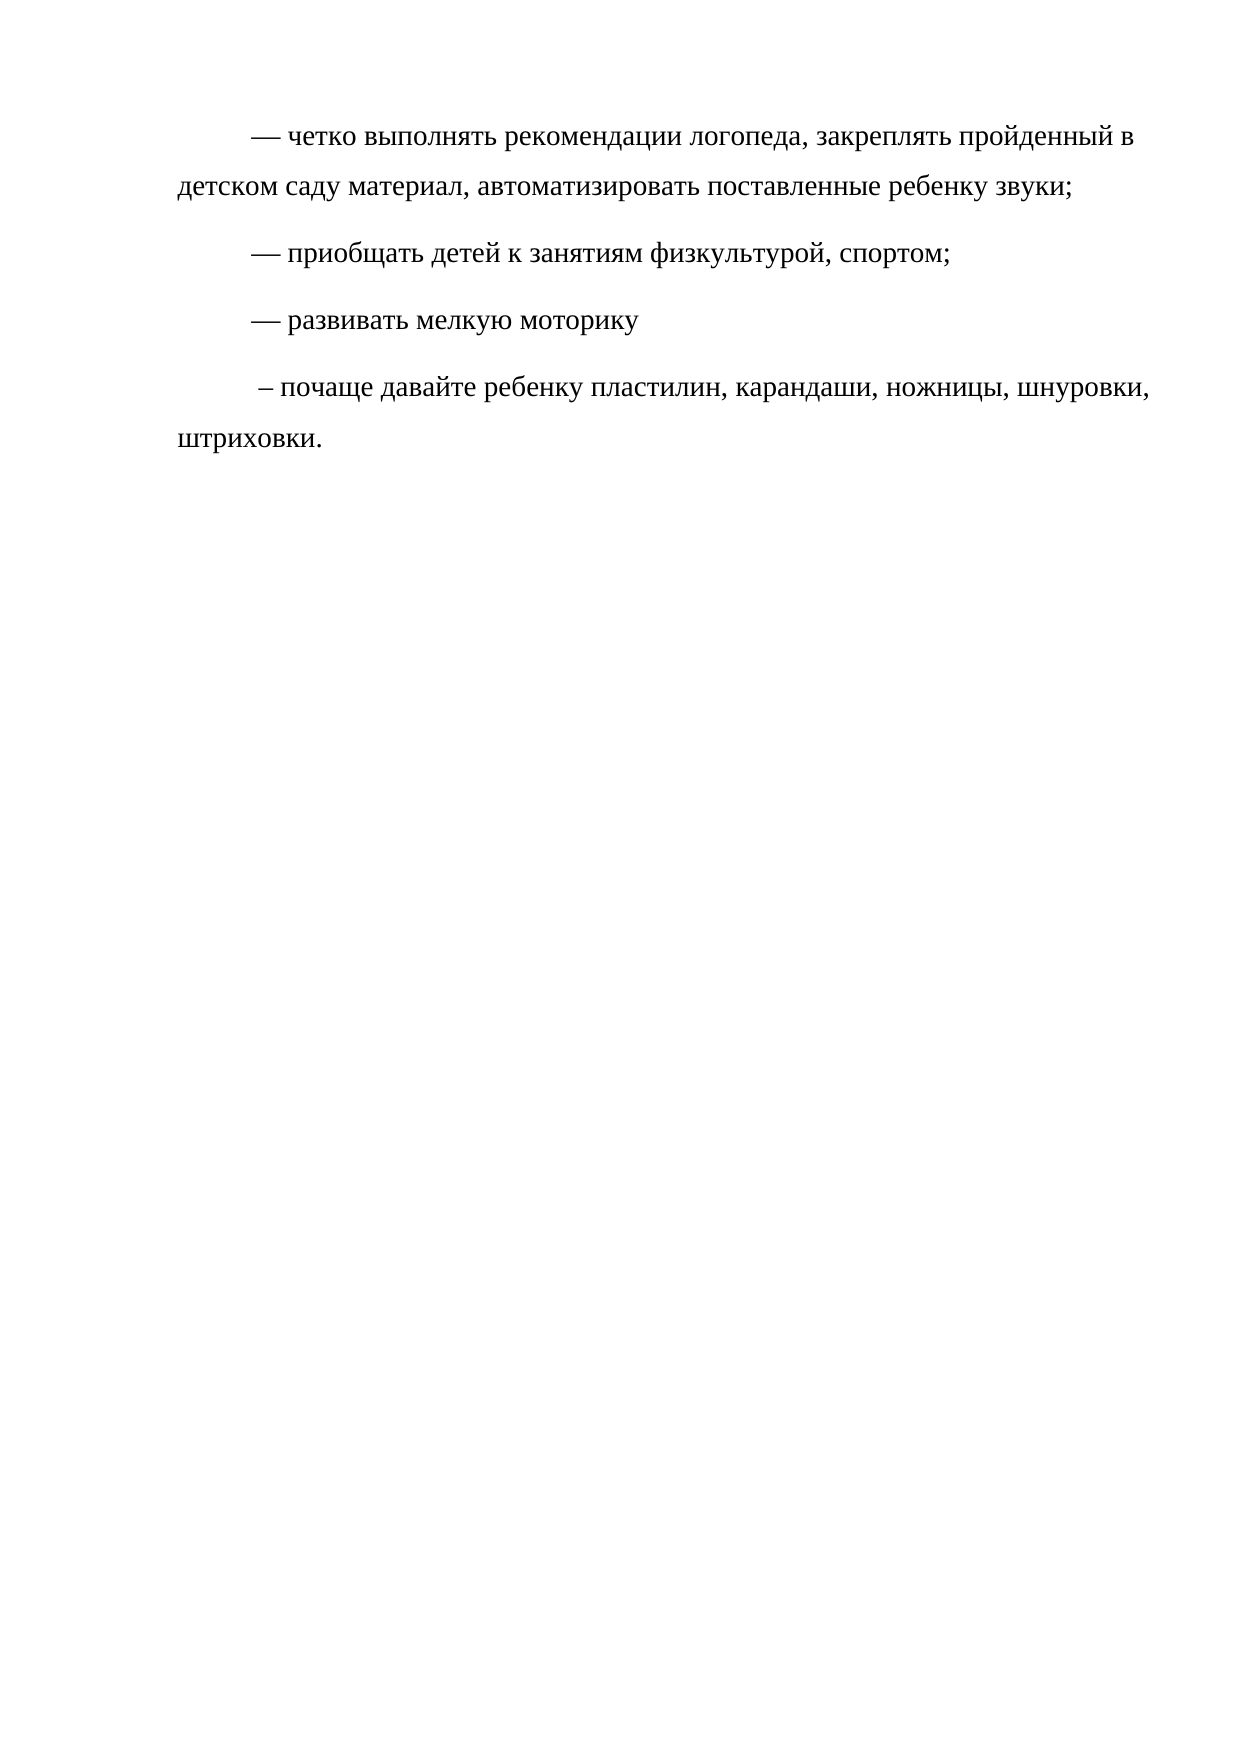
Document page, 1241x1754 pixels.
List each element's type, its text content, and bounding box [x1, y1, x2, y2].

text — приобщать детей к занятиям физкультурой, спортом; [177, 235, 1152, 269]
text — развивать мелкую моторику [177, 302, 1152, 336]
text — четко выполнять рекомендации логопеда, закреплять пройденный в детском саду материал, автоматизировать поставленные ребенку звуки; [177, 118, 1152, 202]
text – почаще давайте ребенку пластилин, карандаши, ножницы, шнуровки, штриховки. [177, 369, 1152, 453]
